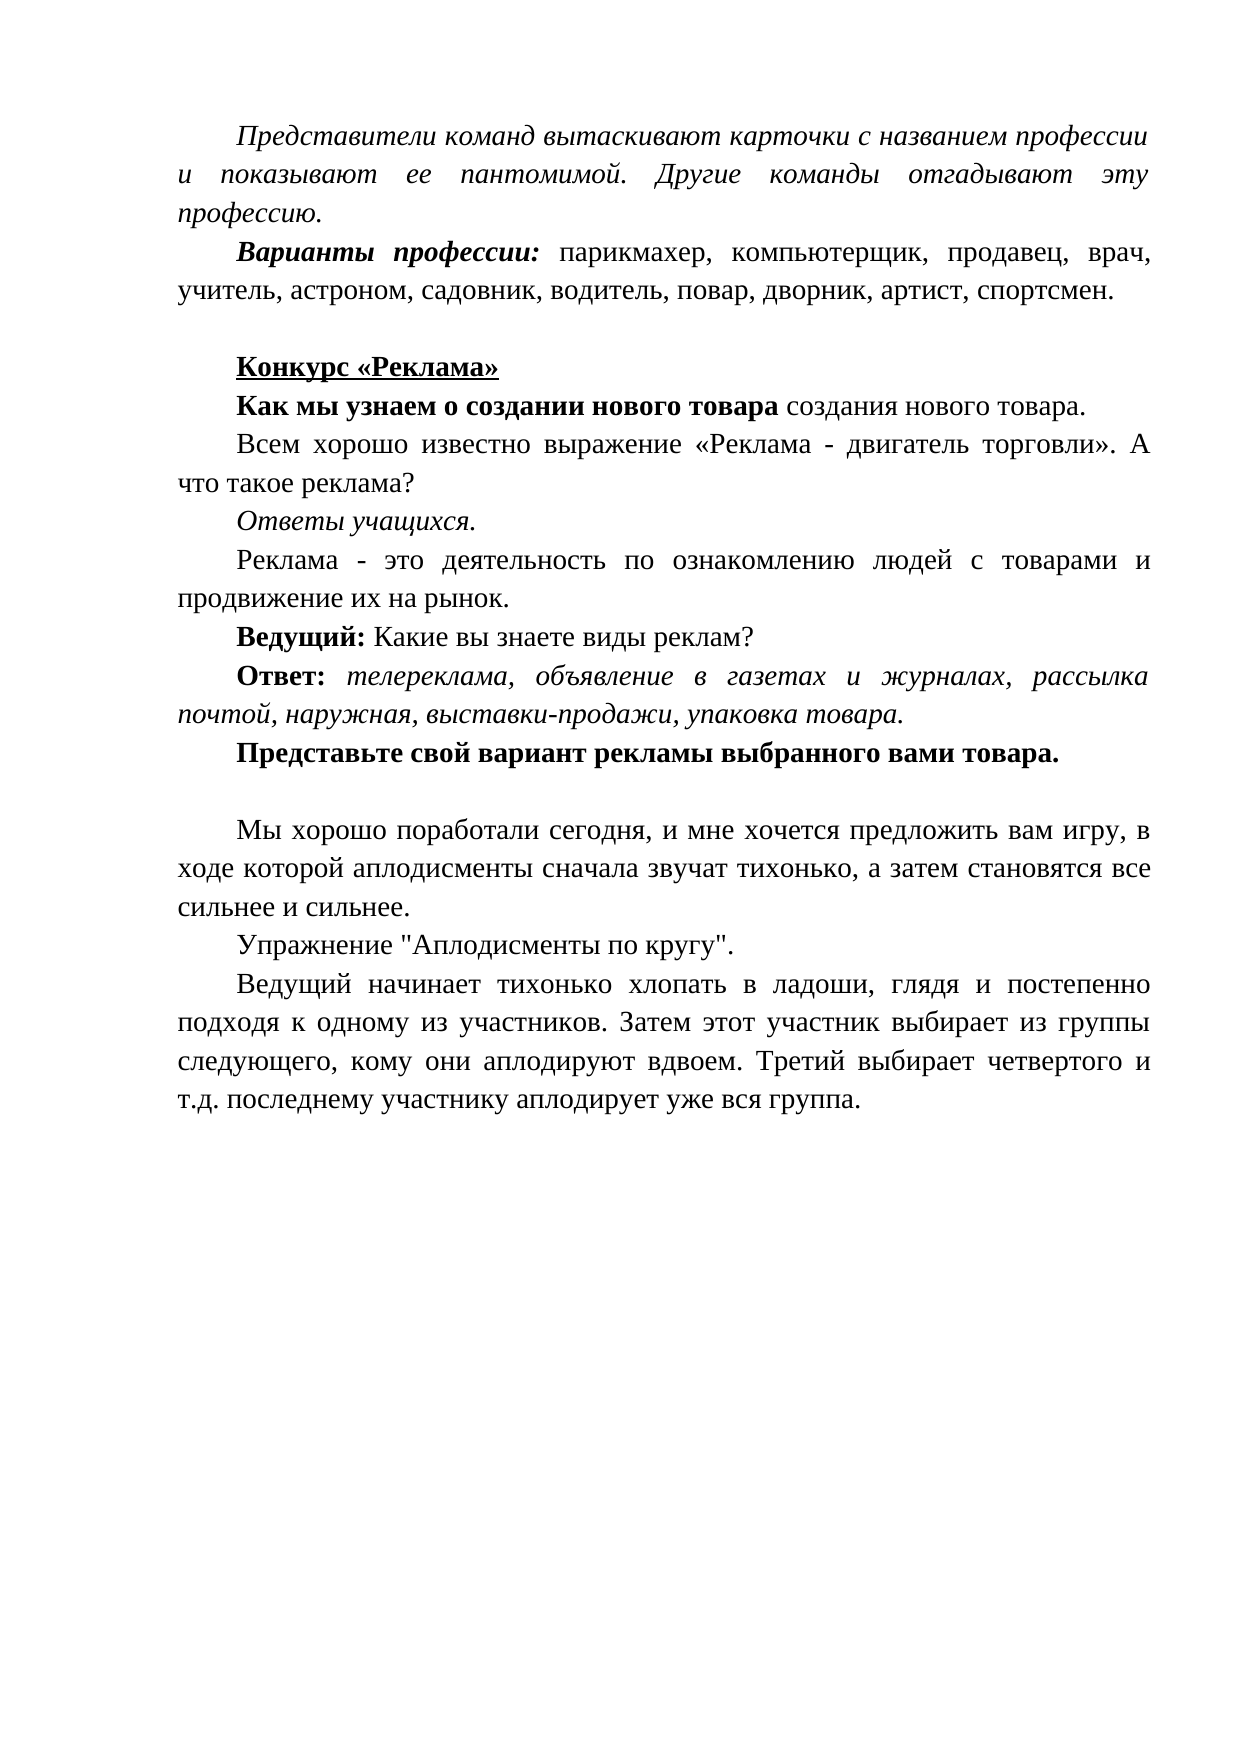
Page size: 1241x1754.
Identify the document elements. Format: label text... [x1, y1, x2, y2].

text Ответ: телереклама, объявление в газетах и журналах, рассылка почтой, наружная, выставки-продажи, упаковка товара. [177, 658, 1152, 730]
text Всем хорошо известно выражение «Реклама - двигатель торговли». А что такое реклама? [177, 426, 1152, 498]
text Ведущий: Какие вы знаете виды реклам? [177, 619, 1152, 653]
text Конкурс «Реклама» [177, 349, 1152, 383]
text Варианты профессии: парикмахер, компьютерщик, продавец, врач, учитель, астроном, садовник, водитель, повар, дворник, артист, спортсмен. [177, 234, 1152, 306]
text Как мы узнаем о создании нового товара создания нового товара. [177, 388, 1152, 421]
text Упражнение "Аплодисменты по кругу". [177, 927, 1152, 961]
text Представители команд вытаскивают карточки с названием профессии и показывают ее пантомимой. Другие команды отгадывают эту профессию. [177, 118, 1152, 229]
text Мы хорошо поработали сегодня, и мне хочется предложить вам игру, в ходе которой аплодисменты сначала звучат тихонько, а затем становятся все сильнее и сильнее. [177, 812, 1152, 922]
text Представьте свой вариант рекламы выбранного вами товара. [177, 735, 1152, 768]
text Ответы учащихся. [177, 503, 1152, 537]
text Ведущий начинает тихонько хлопать в ладоши, глядя и постепенно подходя к одному из участников. Затем этот участник выбирает из группы следующего, кому они аплодируют вдвоем. Третий выбирает четвертого и т.д. последнему участнику аплодирует уже вся группа. [177, 966, 1152, 1115]
text Реклама - это деятельность по ознакомлению людей с товарами и продвижение их на рынок. [177, 542, 1152, 614]
